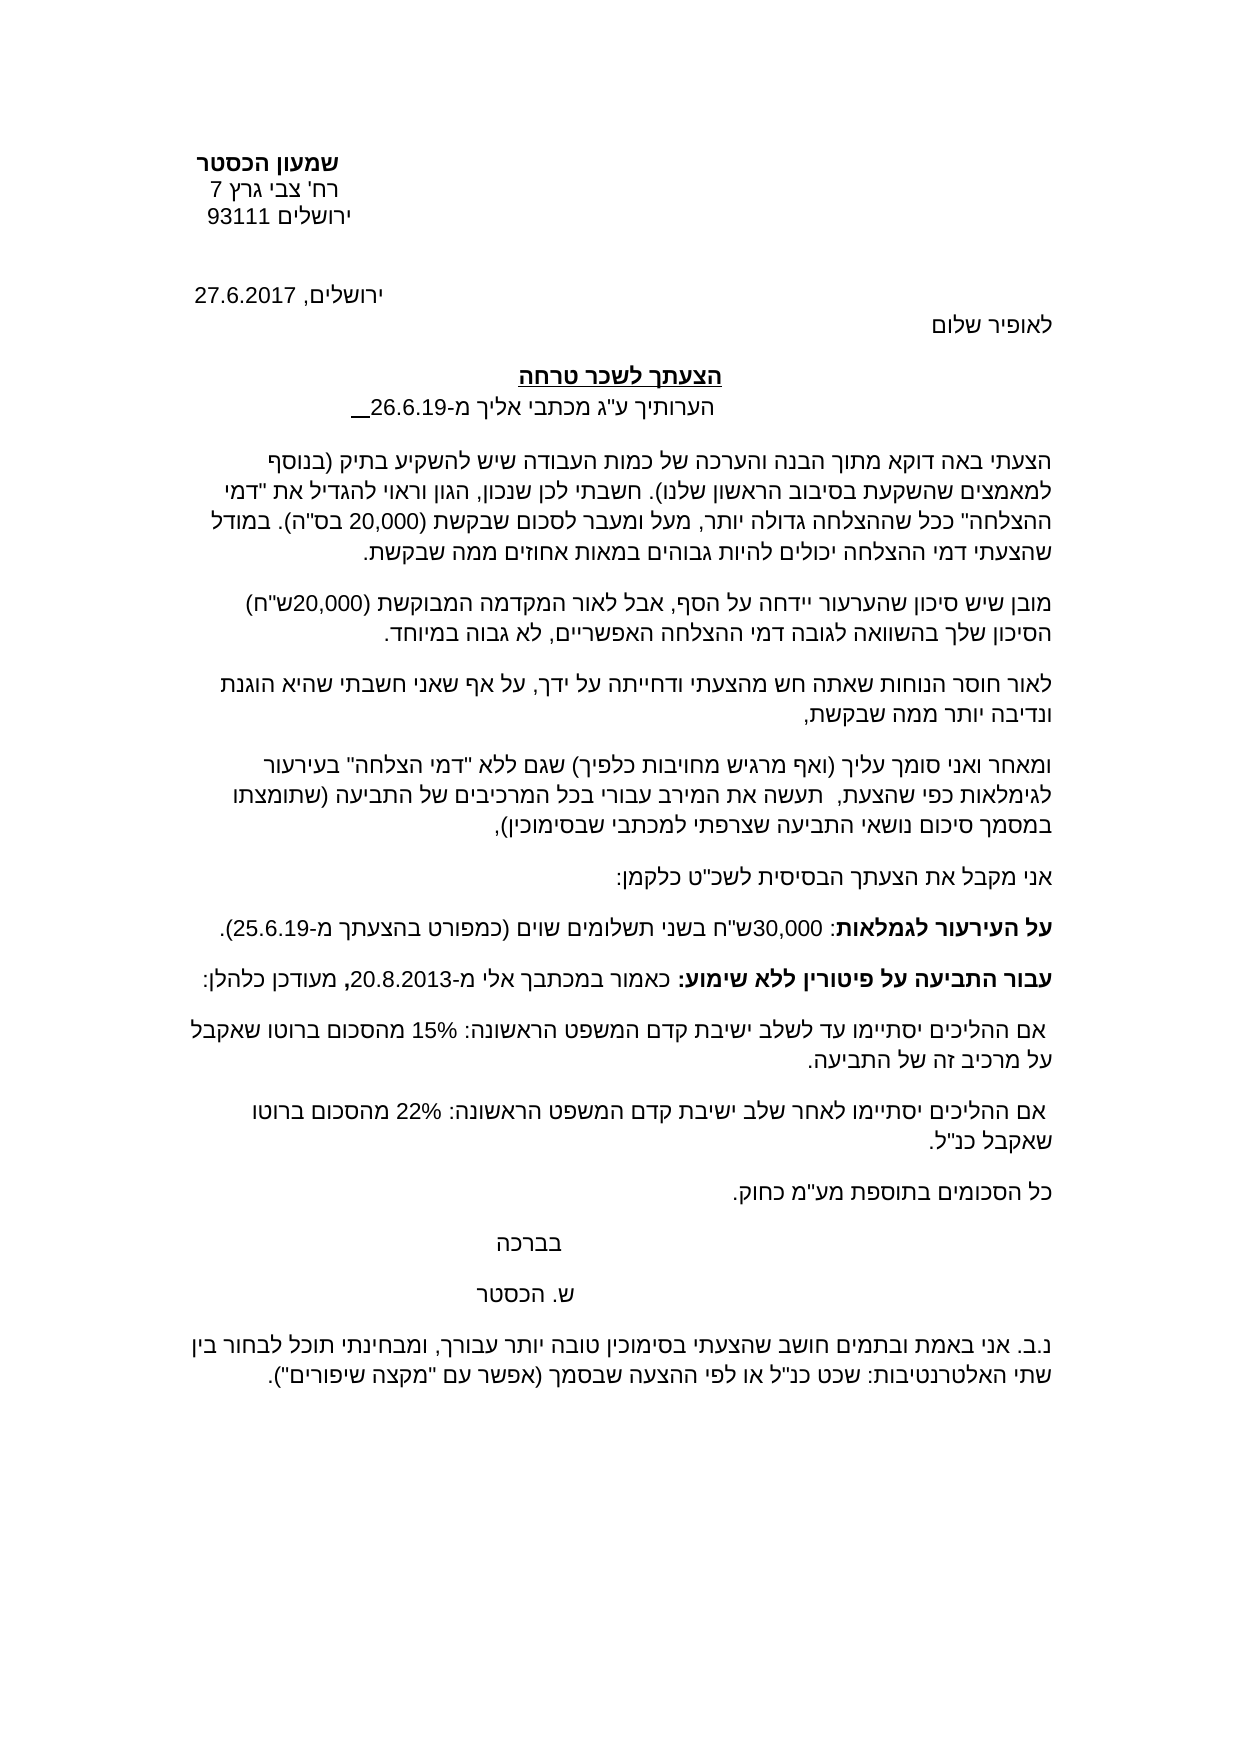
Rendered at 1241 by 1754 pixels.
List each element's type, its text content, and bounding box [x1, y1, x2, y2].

text לאופיר שלום [187, 312, 1053, 339]
text ירושלים, 27.6.2017 [187, 282, 1053, 308]
text אני מקבל את הצעתך הבסיסית לשכ"ט כלקמן: [187, 863, 1053, 890]
text לאור חוסר הנוחות שאתה חש מהצעתי ודחייתה על ידך, על אף שאני חשבתי שהיא הוגנת ונדיבה יותר ממה שבקשת, [187, 671, 1053, 727]
text הערותיך ע"ג מכתבי אליך מ-26.6.19 [187, 393, 1053, 420]
text אם ההליכים יסתיימו לאחר שלב ישיבת קדם המשפט הראשונה: 22% מהסכום ברוטו שאקבל כנ"ל. [187, 1098, 1053, 1154]
text על העירעור לגמלאות: 30,000ש"ח בשני תשלומים שוים (כמפורט בהצעתך מ-25.6.19). [187, 914, 1053, 941]
text ירושלים 93111 [187, 203, 1053, 229]
text בברכה [187, 1230, 1053, 1257]
text ש. הכסטר [187, 1281, 1053, 1308]
text רח' צבי גרץ 7 [187, 176, 1053, 203]
text מובן שיש סיכון שהערעור יידחה על הסף, אבל לאור המקדמה המבוקשת (20,000ש"ח) הסיכון שלך בהשוואה לגובה דמי ההצלחה האפשריים, לא גבוה במיוחד. [187, 589, 1053, 646]
text שמעון הכסטר [187, 150, 1053, 176]
text ומאחר ואני סומך עליך (ואף מרגיש מחויבות כלפיך) שגם ללא "דמי הצלחה" בעירעור לגימלאות כפי שהצעת, תעשה את המירב עבורי בכל המרכיבים של התביעה (שתומצתו במסמך סיכום נושאי התביעה שצרפתי למכתבי שבסימוכין), [187, 752, 1053, 839]
text כל הסכומים בתוספת מע"מ כחוק. [187, 1179, 1053, 1206]
text הצעתי באה דוקא מתוך הבנה והערכה של כמות העבודה שיש להשקיע בתיק (בנוסף למאמצים שהשקעת בסיבוב הראשון שלנו). חשבתי לכן שנכון, הגון וראוי להגדיל את "דמי ההצלחה" ככל שההצלחה גדולה יותר, מעל ומעבר לסכום שבקשת (20,000 בס"ה). במודל שהצעתי דמי ההצלחה יכולים להיות גבוהים במאות אחוזים ממה שבקשת. [187, 448, 1053, 565]
text אם ההליכים יסתיימו עד לשלב ישיבת קדם המשפט הראשונה: 15% מהסכום ברוטו שאקבל על מרכיב זה של התביעה. [187, 1017, 1053, 1073]
text נ.ב. אני באמת ובתמים חושב שהצעתי בסימוכין טובה יותר עבורך, ומבחינתי תוכל לבחור בין שתי האלטרנטיבות: שכט כנ"ל או לפי ההצעה שבסמך (אפשר עם "מקצה שיפורים"). [187, 1332, 1053, 1389]
text הצעתך לשכר טרחה [187, 363, 1053, 390]
text עבור התביעה על פיטורין ללא שימוע: כאמור במכתבך אלי מ-20.8.2013, מעודכן כלהלן: [187, 966, 1053, 992]
